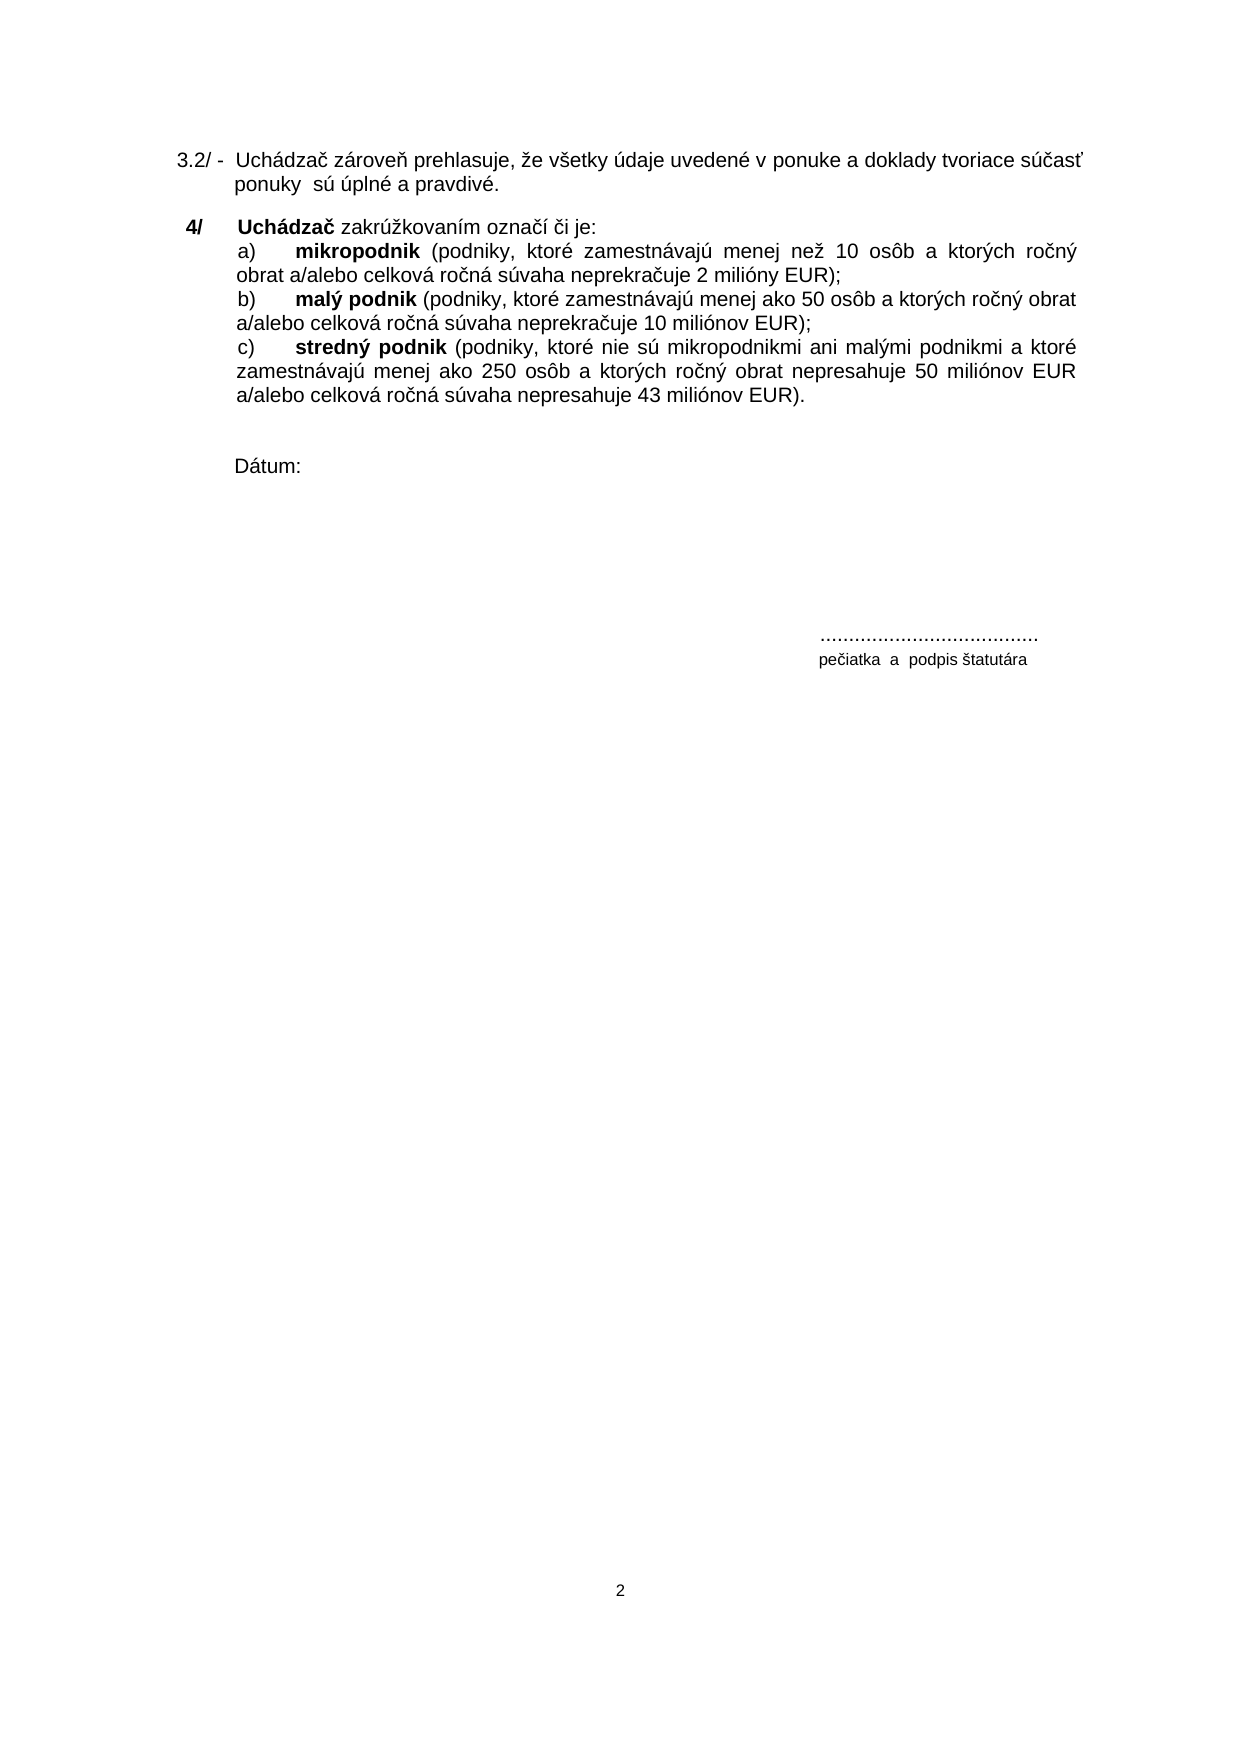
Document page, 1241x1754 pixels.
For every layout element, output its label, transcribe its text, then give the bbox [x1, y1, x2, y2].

text 3.2/ - Uchádzač zároveň prehlasuje, že všetky údaje uvedené v ponuke a doklady tvoriace súčasť [148, 148, 1093, 172]
list mikropodnik (podniky, ktoré zamestnávajú menej než 10 osôb a ktorých ročný obrat a/alebo celková ročná súvaha neprekračuje 2 milióny EUR); [236, 239, 1078, 287]
list stredný podnik (podniky, ktoré nie sú mikropodnikmi ani malými podnikmi a ktoré zamestnávajú menej ako 250 osôb a ktorých ročný obrat nepresahuje 50 miliónov EUR a/alebo celková ročná súvaha nepresahuje 43 miliónov EUR). [236, 334, 1078, 406]
text 4/ Uchádzač zakrúžkovaním označí či je: [148, 215, 1078, 239]
text 2 [148, 1580, 1093, 1599]
text ponuky sú úplné a pravdivé. [148, 172, 1093, 196]
text Dátum: [148, 454, 1093, 478]
list malý podnik (podniky, ktoré zamestnávajú menej ako 50 osôb a ktorých ročný obrat a/alebo celková ročná súvaha neprekračuje 10 miliónov EUR); [236, 287, 1078, 334]
text ...................................... pečiatka a podpis štatutára [148, 622, 1093, 670]
